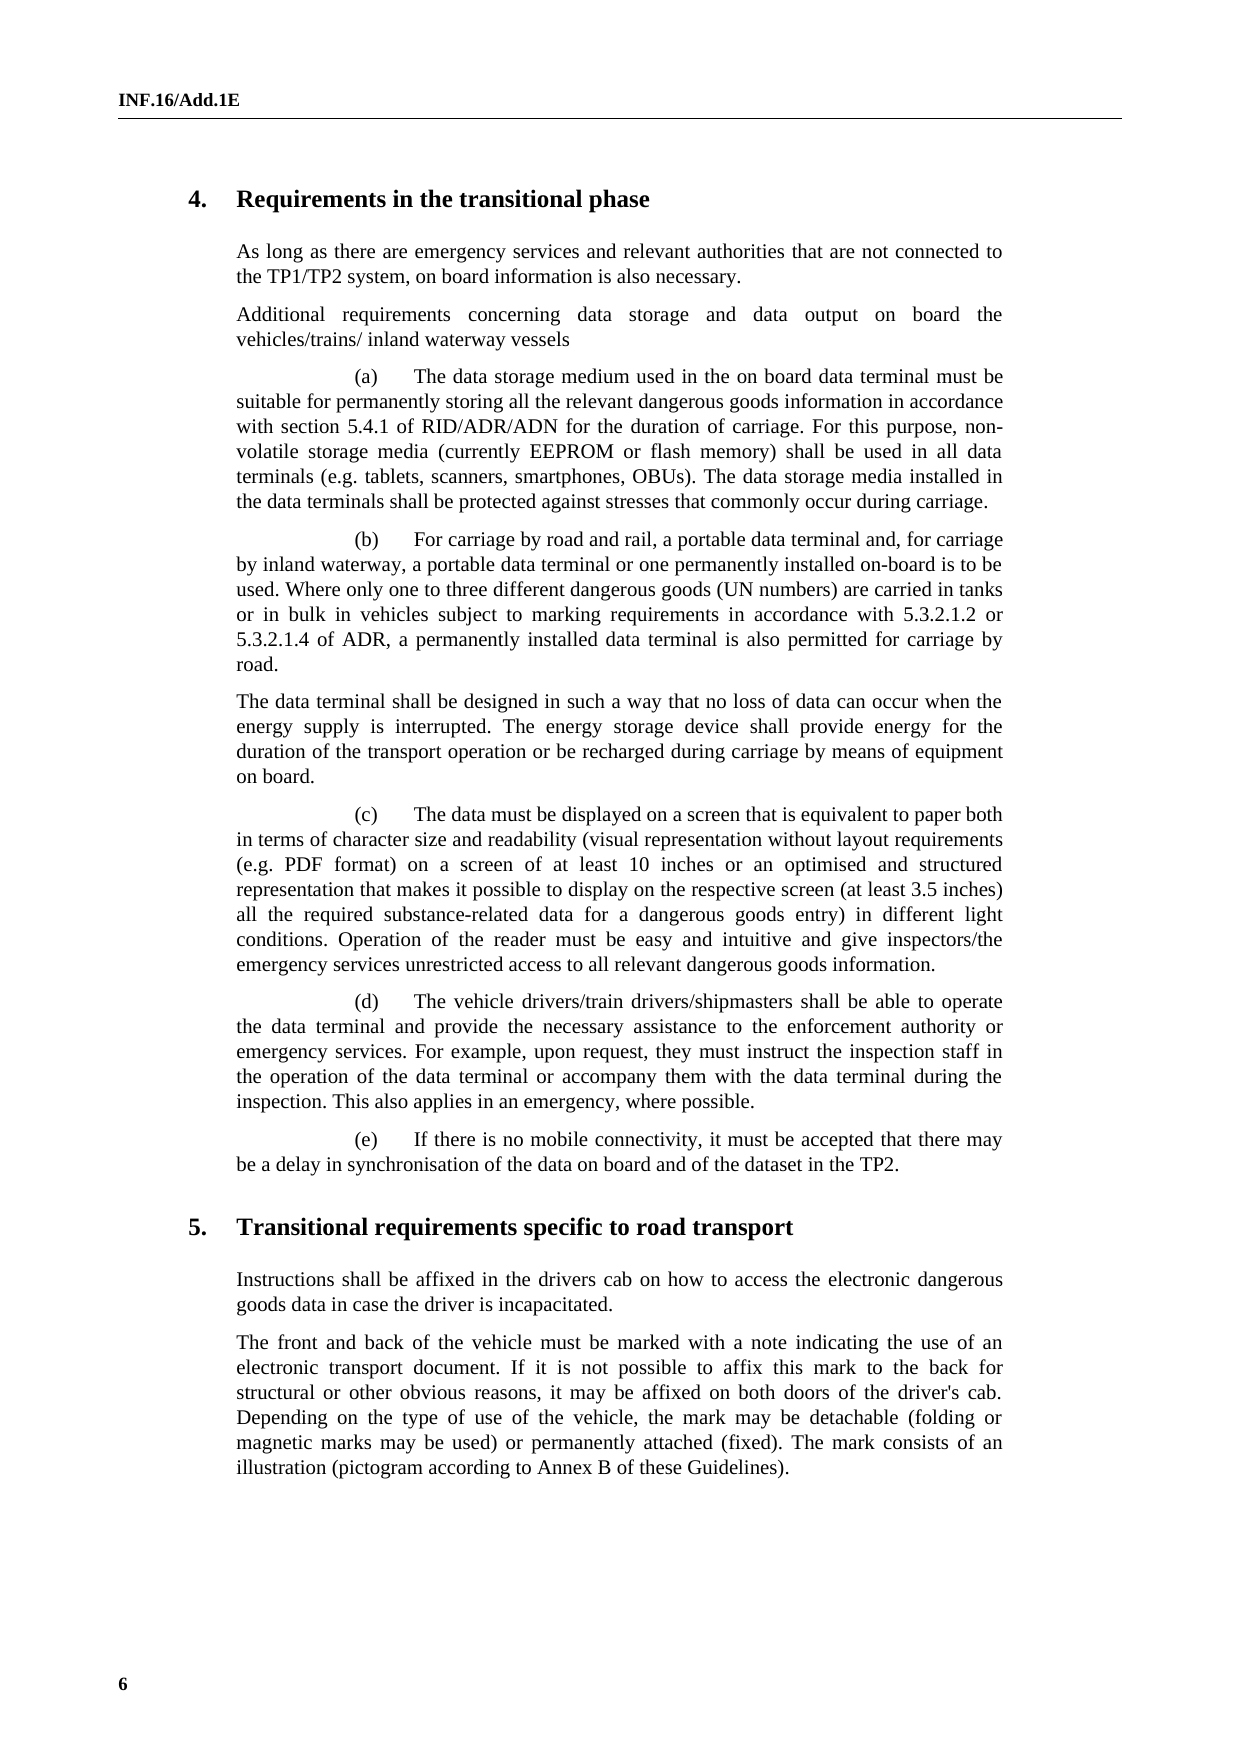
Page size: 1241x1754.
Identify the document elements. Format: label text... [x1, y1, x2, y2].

text (e) If there is no mobile connectivity, it must be accepted that there may be a delay in synchronisation of the data on board and of the dataset in the TP2. [236, 1126, 1004, 1176]
text 5. Transitional requirements specific to road transport [118, 1213, 1004, 1241]
text The data terminal shall be designed in such a way that no loss of data can occur when the energy supply is interrupted. The energy storage device shall provide energy for the duration of the transport operation or be recharged during carriage by means of equipment on board. [236, 688, 1004, 788]
text Instructions shall be affixed in the drivers cab on how to access the electronic dangerous goods data in case the driver is incapacitated. [236, 1266, 1004, 1316]
text (b) For carriage by road and rail, a portable data terminal and, for carriage by inland waterway, a portable data terminal or one permanently installed on-board is to be used. Where only one to three different dangerous goods (UN numbers) are carried in tanks or in bulk in vehicles subject to marking requirements in accordance with 5.3.2.1.2 or 5.3.2.1.4 of ADR, a permanently installed data terminal is also permitted for carriage by road. [236, 526, 1004, 676]
text As long as there are emergency services and relevant authorities that are not connected to the TP1/TP2 system, on board information is also necessary. [236, 238, 1004, 288]
text (c) The data must be displayed on a screen that is equivalent to paper both in terms of character size and readability (visual representation without layout requirements (e.g. PDF format) on a screen of at least 10 inches or an optimised and structured representation that makes it possible to display on the respective screen (at least 3.5 inches) all the required substance-related data for a dangerous goods entry) in different light conditions. Operation of the reader must be easy and intuitive and give inspectors/the emergency services unrestricted access to all relevant dangerous goods information. [236, 801, 1004, 976]
text (d) The vehicle drivers/train drivers/shipmasters shall be able to operate the data terminal and provide the necessary assistance to the enforcement authority or emergency services. For example, upon request, they must instruct the inspection staff in the operation of the data terminal or accompany them with the data terminal during the inspection. This also applies in an emergency, where possible. [236, 988, 1004, 1113]
text Additional requirements concerning data storage and data output on board the vehicles/trains/ inland waterway vessels [236, 301, 1004, 351]
text (a) The data storage medium used in the on board data terminal must be suitable for permanently storing all the relevant dangerous goods information in accordance with section 5.4.1 of RID/ADR/ADN for the duration of carriage. For this purpose, non-volatile storage media (currently EEPROM or flash memory) shall be used in all data terminals (e.g. tablets, scanners, smartphones, OBUs). The data storage media installed in the data terminals shall be protected against stresses that commonly occur during carriage. [236, 363, 1004, 513]
text 4. Requirements in the transitional phase [118, 185, 1004, 213]
text The front and back of the vehicle must be marked with a note indicating the use of an electronic transport document. If it is not possible to affix this mark to the back for structural or other obvious reasons, it may be affixed on both doors of the driver's cab. Depending on the type of use of the vehicle, the mark may be detachable (folding or magnetic marks may be used) or permanently attached (fixed). The mark consists of an illustration (pictogram according to Annex B of these Guidelines). [236, 1329, 1004, 1479]
